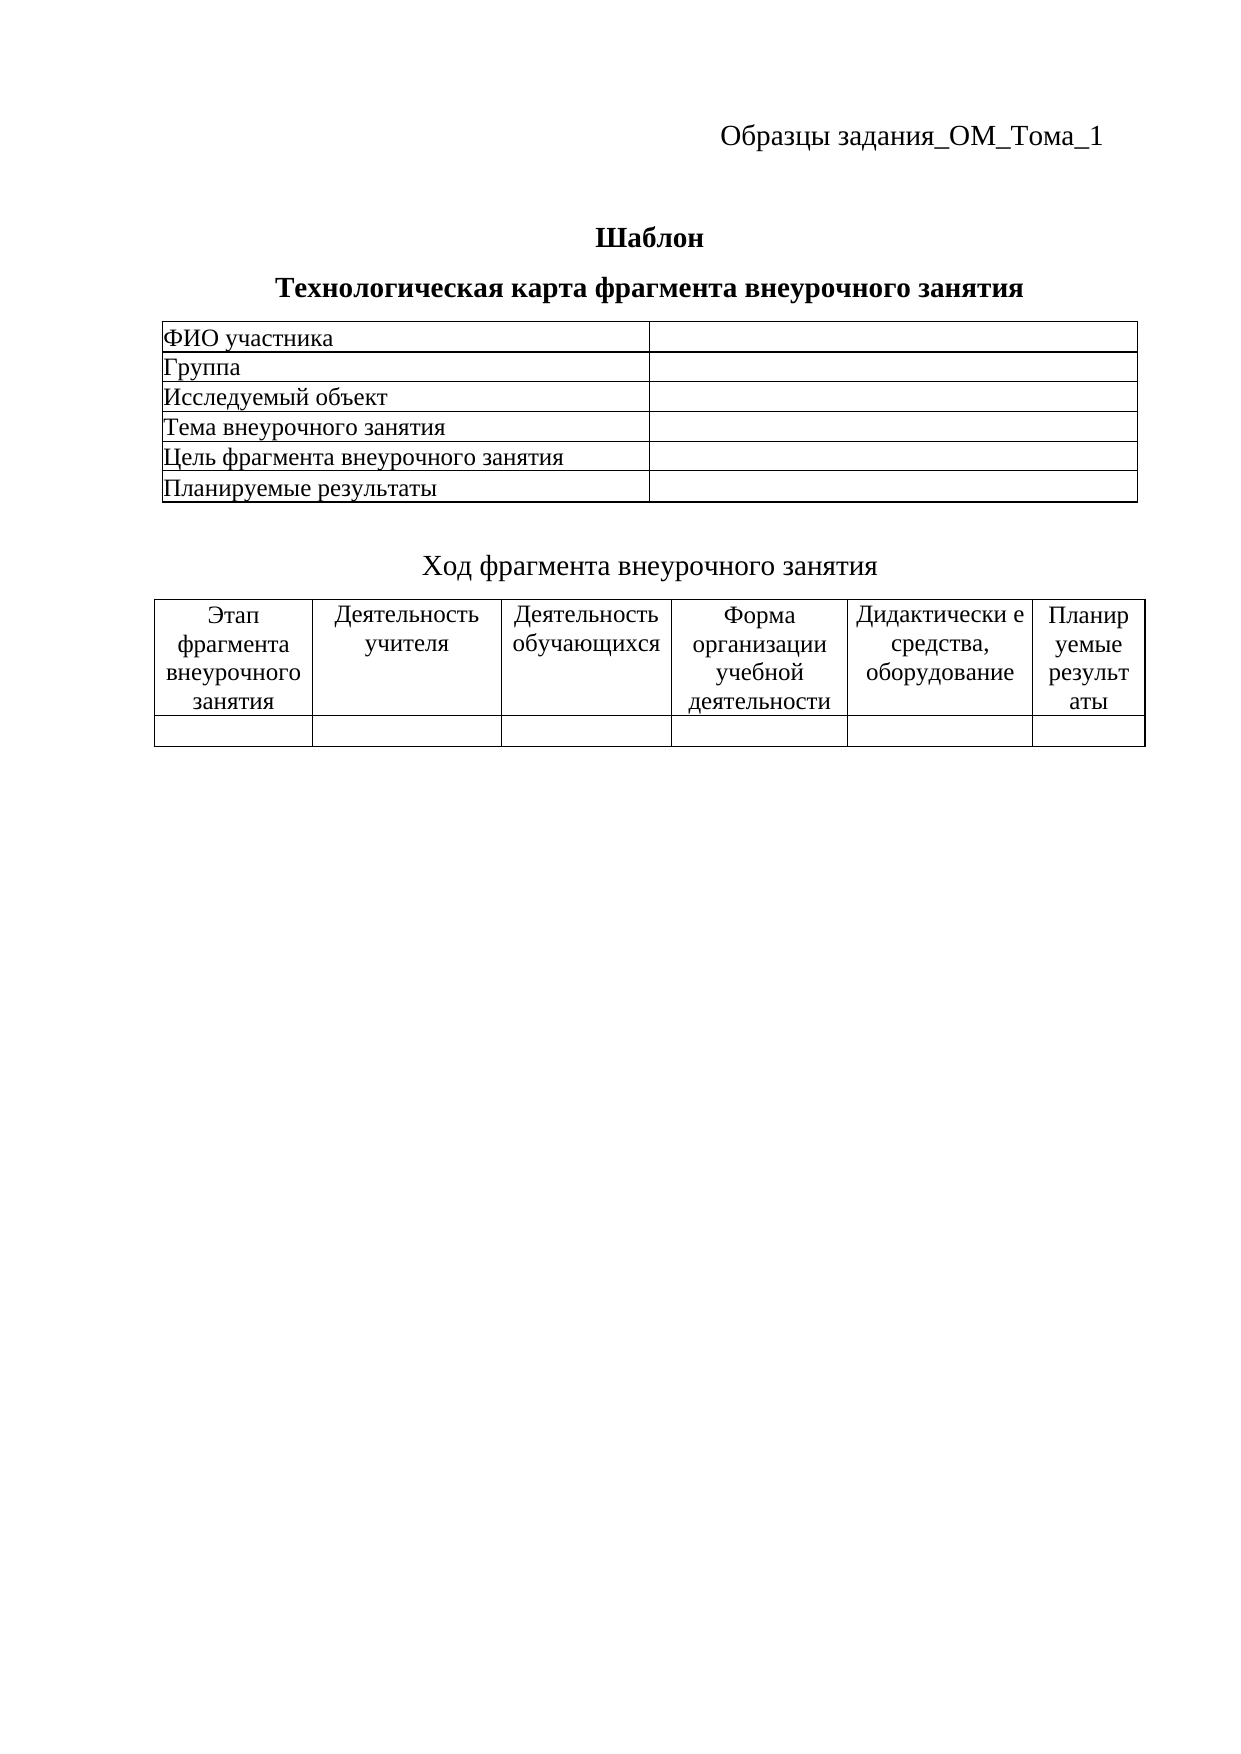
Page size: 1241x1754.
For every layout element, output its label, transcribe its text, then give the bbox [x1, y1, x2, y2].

table_cell [650, 382, 1137, 411]
text Ход фрагмента внеурочного занятия [118, 548, 1181, 582]
table_header ФИО участника [163, 322, 649, 351]
table_cell Исследуемый объект [163, 382, 649, 411]
table_cell [155, 716, 312, 746]
table_cell [672, 716, 847, 746]
table_cell [650, 353, 1137, 381]
table_header Этап фрагмента внеурочного занятия [155, 600, 312, 715]
text Шаблон [118, 220, 1181, 254]
table_cell [650, 412, 1137, 441]
table_cell Планируемые результаты [163, 471, 649, 501]
table_header Дидактически е средства, оборудование [848, 600, 1032, 715]
table_header [650, 322, 1137, 351]
table_header Форма организации учебной деятельности [672, 600, 847, 715]
table_cell Цель фрагмента внеурочного занятия [163, 442, 649, 470]
table_cell Тема внеурочного занятия [163, 412, 649, 441]
table_header Деятельность учителя [313, 600, 501, 715]
table_cell [650, 471, 1137, 501]
table_cell [848, 716, 1032, 746]
table_header Деятельность обучающихся [502, 600, 671, 715]
table_cell [1033, 716, 1144, 746]
text Технологическая карта фрагмента внеурочного занятия [118, 271, 1181, 304]
text Образцы задания_ОМ_Тома_1 [720, 118, 1181, 152]
table_cell Группа [163, 353, 649, 381]
table_cell [502, 716, 671, 746]
table_header Планир уемые результ аты [1033, 600, 1144, 715]
table_cell [313, 716, 501, 746]
table_cell [650, 442, 1137, 470]
